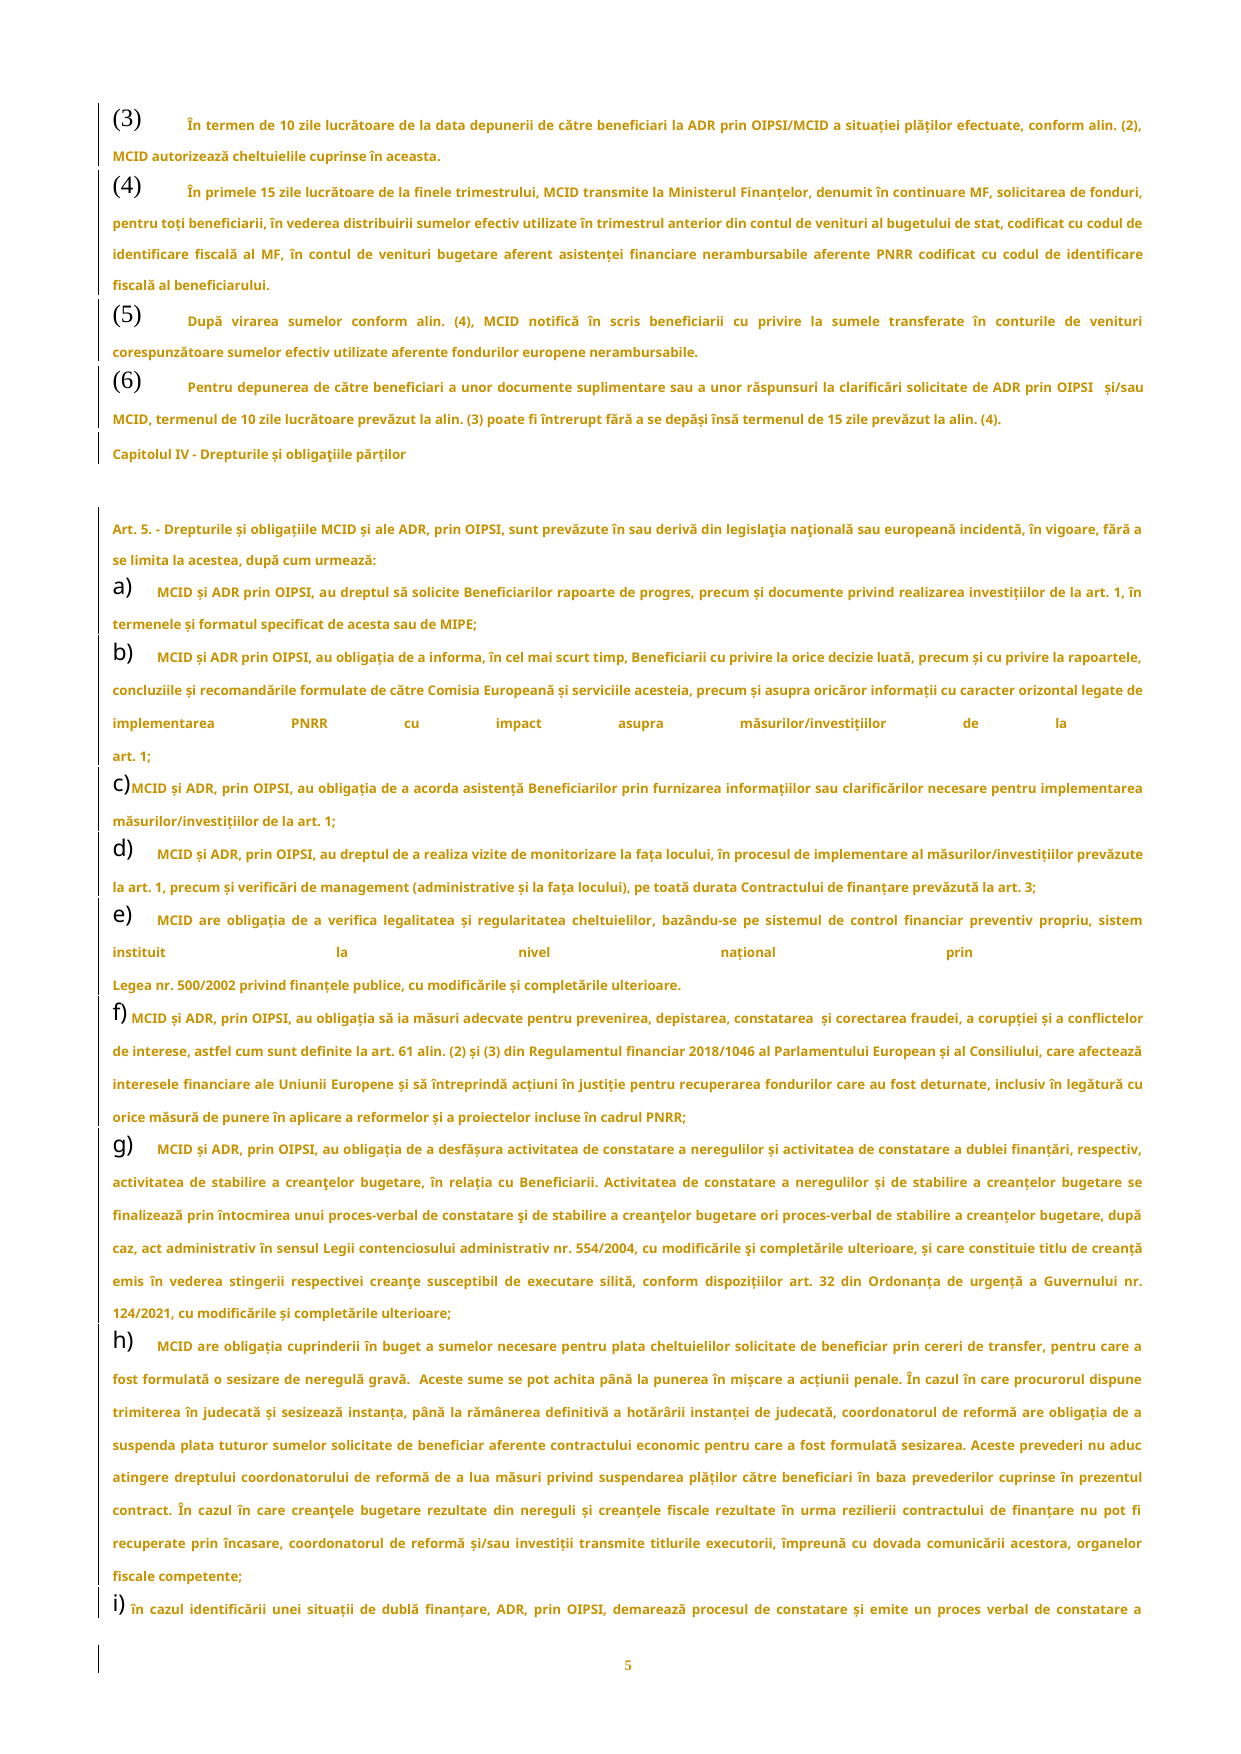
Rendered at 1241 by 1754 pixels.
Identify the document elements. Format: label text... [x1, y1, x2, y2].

list u obligația de a informa, în cel mai scurt timp, Beneficiarii cu privire la orice decizie luată, precum și cu privire la rapoartele, concluziile și recomandările formulate de către Comisia Europeană și serviciile acesteia, precum și asupra oricăror informații cu caracter orizontal legate de implementarea PNRR cu impact asupra măsurilor/investițiilor de la art. 1; [112, 635, 1144, 765]
list MCID are obligația de a verifica legalitatea și regularitatea cheltuielilor, bazându-se pe sistemul de control financiar preventiv propriu, sistem instituit la nivel național prin Legea nr. 500/2002 privind finanțele publice, cu modificările și completările ulterioare. [112, 898, 1144, 995]
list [112, 1587, 1144, 1618]
list În primele 15 zile lucrătoare de la finele trimestrului, MCID transmite la Ministerul Finanțelor, denumit în continuare MF, solicitarea de fonduri, pentru toți beneficiarii, în vederea distribuirii sumelor efectiv utilizate în trimestrul anterior din contul de venituri al bugetului de stat, codificat cu codul de identificare fiscală al MF, în contul de venituri bugetare aferent asistenței financiare nerambursabile aferente PNRR codificat cu codul de identificare fiscală al beneficiarului. [112, 170, 1144, 295]
list ADR, prin OIPSI, au obligația de a acorda asistență Beneficiarilor prin furnizarea informațiilor sau clarificărilor necesare pentru implementarea măsurilor/investițiilor de la art. 1; [112, 767, 1144, 831]
list u obligația să ia măsuri adecvate pentru prevenirea, depistarea, constatarea și corectarea fraudei, a corupției și a conflictelor de interese, astfel cum sunt definite la art. 61 alin. (2) și (3) din Regulamentul financiar 2018/1046 al Parlamentului European și al Consiliului, care afectează interesele financiare ale Uniunii Europene și să întreprindă acțiuni în justiție pentru recuperarea fondurilor care au fost deturnate, inclusiv în legătură cu orice măsură de punere în aplicare a reformelor și a proiectelor incluse în cadrul PNRR; [112, 996, 1144, 1126]
list MCID are obligația cuprinderii în buget a sumelor necesare pentru plata cheltuielilor solicitate de beneficiar prin cereri de transfer, pentru care a fost formulată o sesizare de neregulă gravă. Aceste sume se pot achita până la punerea în mișcare a acțiunii penale. În cazul în care procurorul dispune trimiterea în judecată și sesizează instanța, până la rămânerea definitivă a hotărârii instanței de judecată, coordonatorul de reformă are obligația de a suspenda plata tuturor sumelor solicitate de beneficiar aferente contractului economic pentru care a fost formulată sesizarea. Aceste prevederi nu aduc atingere dreptului coordonatorului de reformă de a lua măsuri privind suspendarea plăților către beneficiari în baza prevederilor cuprinse în prezentul contract. În cazul în care creanţele bugetare rezultate din nereguli și creanțele fiscale rezultate în urma rezilierii contractului de finanțare nu pot fi recuperate prin încasare, coordonatorul de reformă și/sau investiții transmite titlurile executorii, împreună cu dovada comunicării acestora, organelor fiscale competente; [112, 1324, 1144, 1585]
list ADR, prin OIPSI, au dreptul de a realiza vizite de monitorizare la fața locului, în procesul de implementare al măsurilor/investițiilor prevăzute la art. 1, precum și verificări de management (administrative și la fața locului), pe toată durata Contractului de finanțare prevăzută la art. 3; [112, 832, 1144, 896]
list ADR, prin OIPSI, au obligația de a desfășura activitatea de constatare a neregulilor și activitatea de constatare a dublei finanțări, respectiv, activitatea de stabilire a creanţelor bugetare, în relația cu Beneficiarii. Activitatea de constatare a neregulilor și de stabilire a creanțelor bugetare se finalizează prin întocmirea unui proces-verbal de constatare şi de stabilire a creanţelor bugetare ori proces-verbal de stabilire a creanțelor bugetare, după caz, act administrativ în sensul Legii contenciosului administrativ nr. 554/2004, cu modificările şi completările ulterioare, și care constituie titlu de creanță emis în vederea stingerii respectivei creanţe susceptibil de executare silită, conform dispozițiilor art. 32 din Ordonanța de urgență a Guvernului nr. 124/2021, cu modificările și completările ulterioare; [112, 1128, 1144, 1323]
text Art. 5. - ale ADR, prin OIPSI, sunt prevăzute în sau derivă din legislaţia naţională sau europeană incidentă, în vigoare, fără a se limita la acestea, după cum urmează: [112, 507, 1144, 570]
subtitle Capitolul IV - Drepturile și obligaţiile părților [112, 432, 1144, 463]
list După virarea sumelor conform alin. (4), MCID notifică în scris beneficiarii cu privire la sumele transferate în conturile de venituri corespunzătoare sumelor efectiv utilizate aferente fondurilor europene nerambursabile. [112, 299, 1144, 361]
list Pentru depunerea de către beneficiari a unor documente suplimentare sau a unor răspunsuri la clarificări solicitate de ADR prin OIPSIMCID, termenul de 10 zile lucrătoare prevăzut la alin. (3) poate fi întrerupt fără a se depăși însă termenul de 15 zile prevăzut la alin. (4). [112, 366, 1144, 428]
list În termen de 10 zile lucrătoare de la data depunerii de către beneficiari la ADR prin OIPSI/MCID a situației plăților efectuate, conform alin. (2), MCID autorizează cheltuielile cuprinse în aceasta. [112, 103, 1144, 166]
list u dreptul să solicite Beneficiarilor rapoarte de progres, precum și documente privind realizarea investițiilor de la art. 1, în termenele și formatul specificat de acesta sau de MIPE; [112, 570, 1144, 634]
